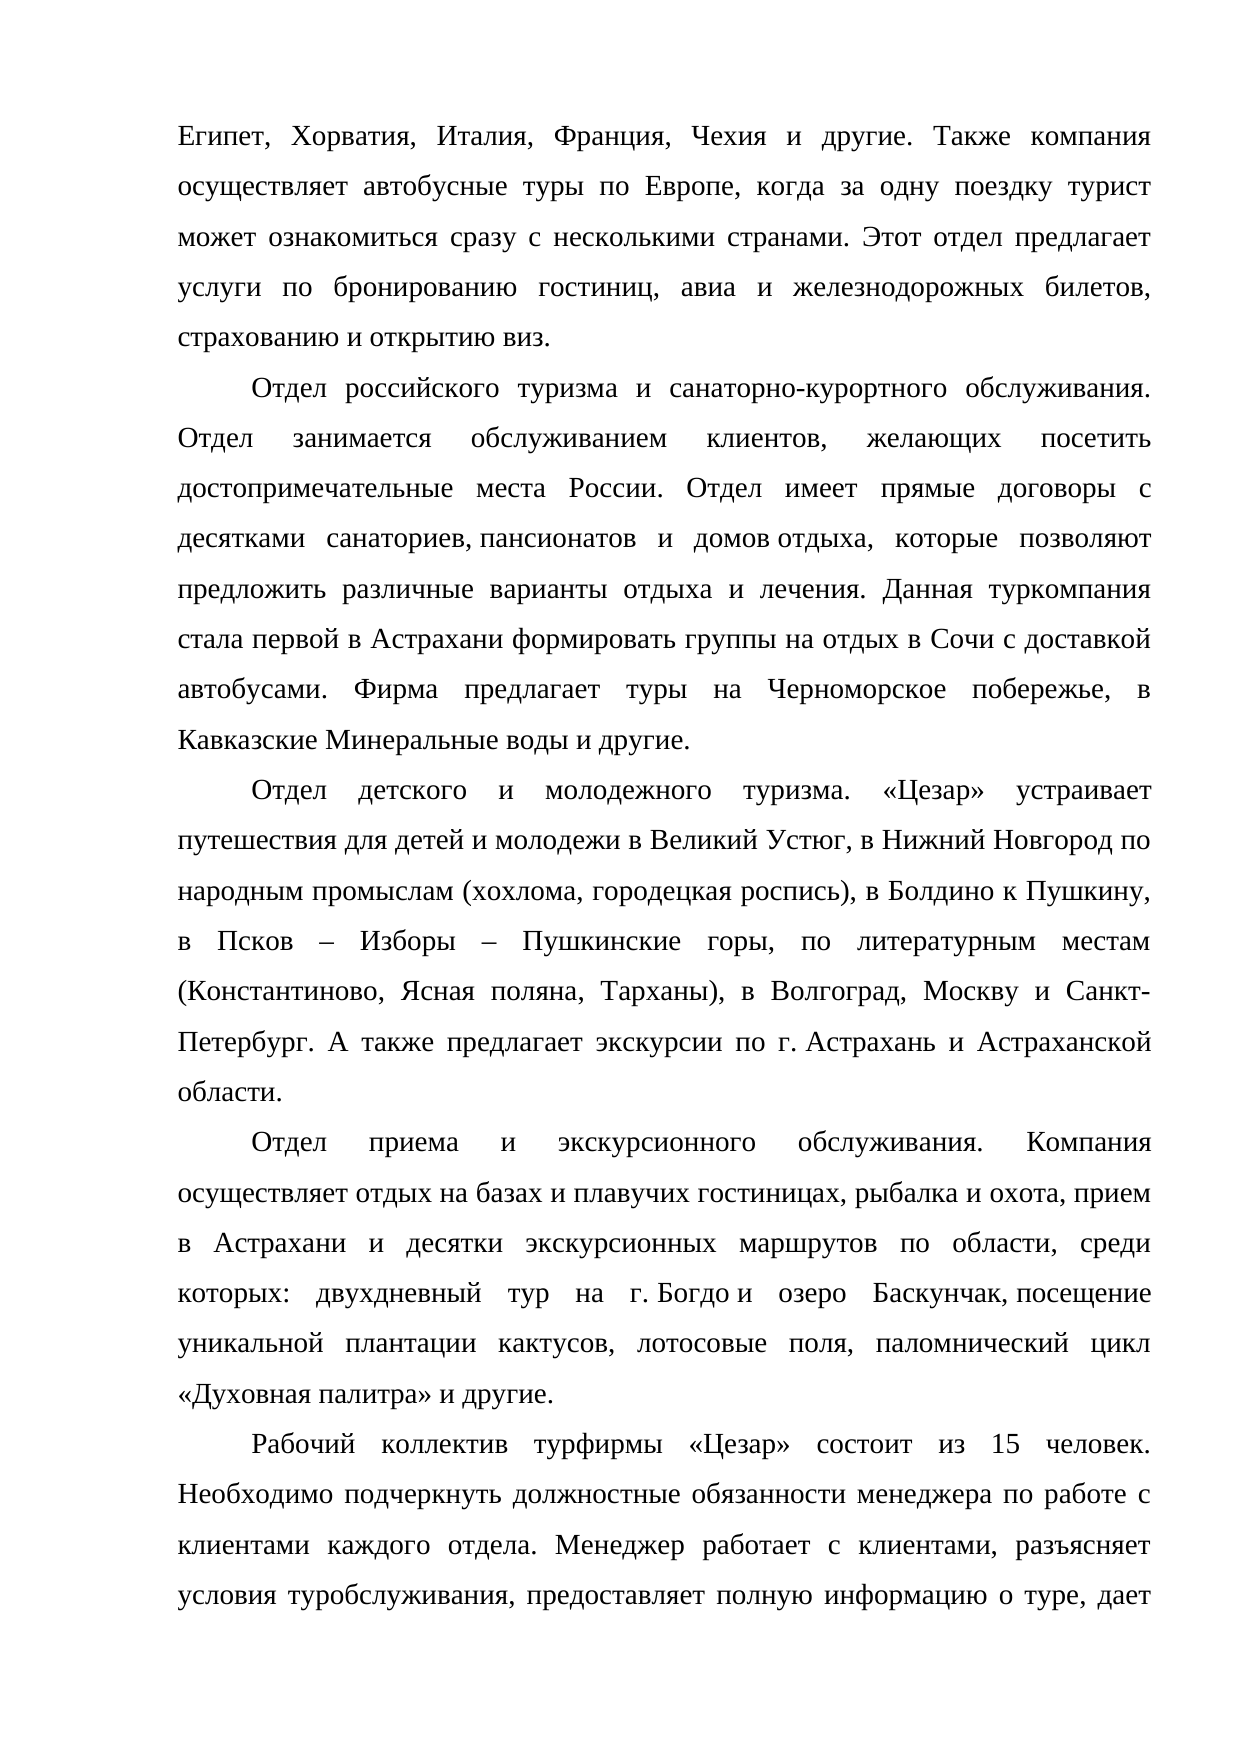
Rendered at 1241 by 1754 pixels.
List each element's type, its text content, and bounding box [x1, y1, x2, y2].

text Отдел детского и молодежного туризма. «Цезар» устраивает путешествия для детей и молодежи в Великий Устюг, в Нижний Новгород по народным промыслам (хохлома, городецкая роспись), в Болдино к Пушкину, в Псков – Изборы – Пушкинские горы, по литературным местам (Константиново, Ясная поляна, Тарханы), в Волгоград, Москву и Санкт-Петербург. А также предлагает экскурсии по г. Астрахань и Астраханской области. [177, 772, 1152, 1108]
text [177, 1426, 1152, 1611]
text Отдел российского туризма и санаторно-курортного обслуживания. Отдел занимается обслуживанием клиентов, желающих посетить достопримечательные места России. Отдел имеет прямые договоры с десятками санаториев, пансионатов и домов отдыха, которые позволяют предложить различные варианты отдыха и лечения. Данная туркомпания стала первой в Астрахани формировать группы на отдых в Сочи с доставкой автобусами. Фирма предлагает туры на Черноморское побережье, в Кавказские Минеральные воды и другие. [177, 370, 1152, 755]
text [177, 118, 1152, 353]
text Отдел приема и экскурсионного обслуживания. Компания осуществляет отдых на базах и плавучих гостиницах, рыбалка и охота, прием в Астрахани и десятки экскурсионных маршрутов по области, среди которых: двухдневный тур на г. Богдо и озеро Баскунчак, посещение уникальной плантации кактусов, лотосовые поля, паломнический цикл «Духовная палитра» и другие. [177, 1124, 1152, 1409]
